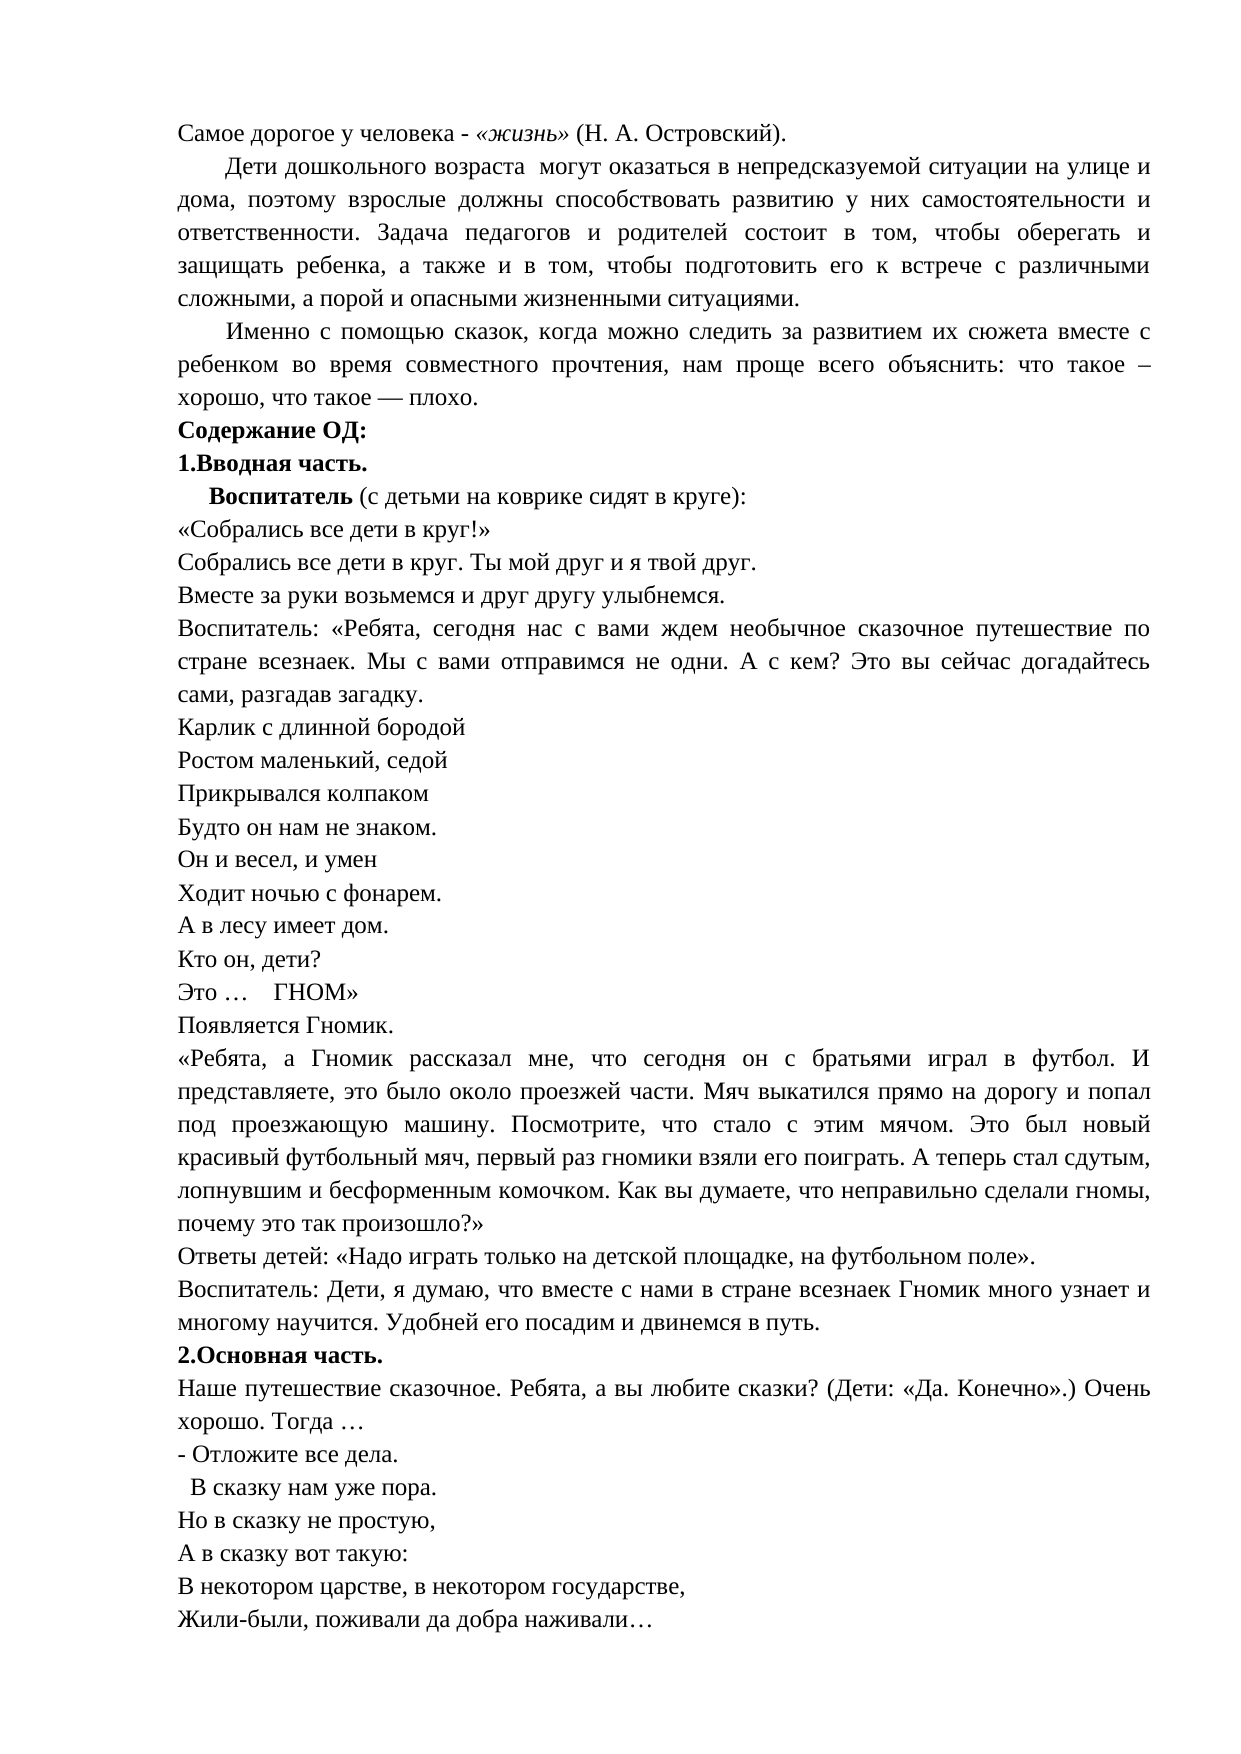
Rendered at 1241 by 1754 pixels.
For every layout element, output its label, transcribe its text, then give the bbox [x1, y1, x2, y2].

text Вместе за руки возьмемся и друг другу улыбнемся. [177, 580, 1152, 609]
text Появляется Гномик. [177, 1010, 1152, 1038]
text Он и весел, и умен [177, 844, 1152, 873]
text Воспитатель: «Ребята, сегодня нас с вами ждем необычное сказочное путешествие по стране всезнаек. Мы с вами отправимся не одни. А с кем? Это вы сейчас догадайтесь сами, разгадав загадку. [177, 613, 1152, 708]
text Собрались все дети в круг. Ты мой друг и я твой друг. [177, 547, 1152, 576]
text Жили-были, поживали да добра наживали… [177, 1604, 1152, 1633]
text Ходит ночью с фонарем. [177, 878, 1152, 906]
text 1.Вводная часть. [177, 448, 1152, 477]
text А в лесу имеет дом. [177, 911, 1152, 939]
text Содержание ОД: [177, 415, 1152, 444]
text «Собрались все дети в круг!» [177, 514, 1152, 543]
text Прикрывался колпаком [177, 778, 1152, 807]
text В некотором царстве, в некотором государстве, [177, 1571, 1152, 1600]
text Именно с помощью сказок, когда можно следить за развитием их сюжета вместе с ребенком во время совместного прочтения, нам проще всего объяснить: что такое – хорошо, что такое — плохо. [177, 316, 1152, 411]
text Кто он, дети? [177, 944, 1152, 972]
text Самое дорогое у человека - «жизнь» (Н. А. Островский). [177, 118, 1152, 147]
text Воспитатель (с детьми на коврике сидят в круге): [177, 481, 1152, 510]
text А в сказку вот такую: [177, 1538, 1152, 1567]
text В сказку нам уже пора. [177, 1472, 1152, 1501]
text Будто он нам не знаком. [177, 812, 1152, 840]
text «Ребята, а Гномик рассказал мне, что сегодня он с братьями играл в футбол. И представляете, это было около проезжей части. Мяч выкатился прямо на дорогу и попал под проезжающую машину. Посмотрите, что стало с этим мячом. Это был новый красивый футбольный мяч, первый раз гномики взяли его поиграть. А теперь стал сдутым, лопнувшим и бесформенным комочком. Как вы думаете, что неправильно сделали гномы, почему это так произошло?» [177, 1043, 1152, 1237]
text Это … ГНОМ» [177, 977, 1152, 1005]
text Ответы детей: «Надо играть только на детской площадке, на футбольном поле». [177, 1241, 1152, 1269]
text Наше путешествие сказочное. Ребята, а вы любите сказки? (Дети: «Да. Конечно».) Очень хорошо. Тогда … [177, 1373, 1152, 1435]
text Ростом маленький, седой [177, 746, 1152, 774]
text - Отложите все дела. [177, 1439, 1152, 1468]
text Дети дошкольного возраста могут оказаться в непредсказуемой ситуации на улице и дома, поэтому взрослые должны способствовать развитию у них самостоятельности и ответственности. Задача педагогов и родителей состоит в том, чтобы оберегать и защищать ребенка, а также и в том, чтобы подготовить его к встрече с различными сложными, а порой и опасными жизненными ситуациями. [177, 151, 1152, 312]
text Карлик с длинной бородой [177, 712, 1152, 741]
text Но в сказку не простую, [177, 1505, 1152, 1534]
text Воспитатель: Дети, я думаю, что вместе с нами в стране всезнаек Гномик много узнает и многому научится. Удобней его посадим и двинемся в путь. [177, 1274, 1152, 1336]
text 2.Основная часть. [177, 1340, 1152, 1369]
